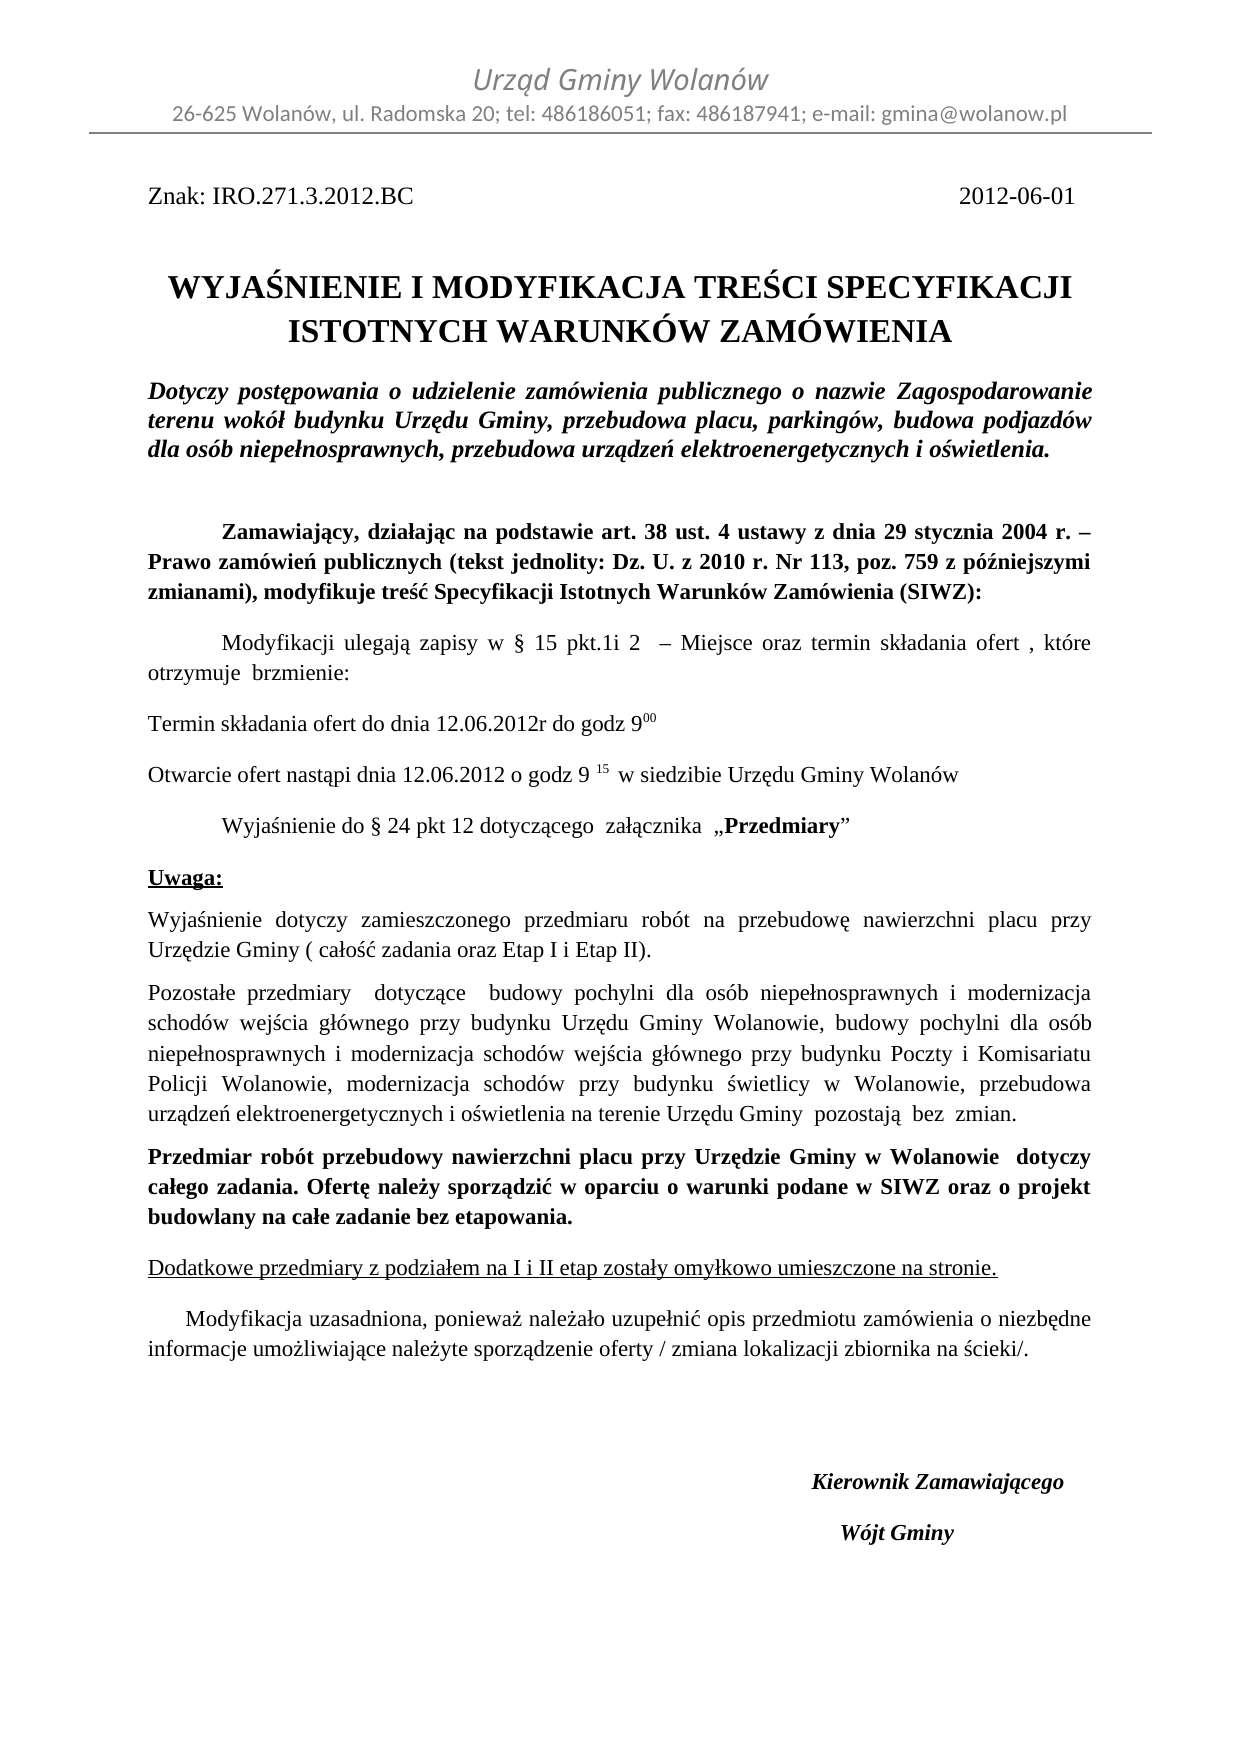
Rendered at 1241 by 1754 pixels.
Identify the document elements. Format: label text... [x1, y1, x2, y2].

text Pozostałe przedmiary dotyczące budowy pochylni dla osób niepełnosprawnych i modernizacja schodów wejścia głównego przy budynku Urzędu Gminy Wolanowie, budowy pochylni dla osób niepełnosprawnych i modernizacja schodów wejścia głównego przy budynku Poczty i Komisariatu Policji Wolanowie, modernizacja schodów przy budynku świetlicy w Wolanowie, przebudowa urządzeń elektroenergetycznych i oświetlenia na terenie Urzędu Gminy pozostają bez zmian. [148, 979, 1093, 1126]
text Wyjaśnienie do § 24 pkt 12 dotyczącego załącznika „Przedmiary” [148, 812, 1093, 839]
text Termin składania ofert do dnia 12.06.2012r do godz 900 [148, 710, 1093, 737]
text WYJAŚNIENIE I MODYFIKACJA TREŚCI SPECYFIKACJI ISTOTNYCH WARUNKÓW ZAMÓWIENIA [148, 267, 1093, 350]
text Uwaga: [148, 863, 1093, 890]
list Wójt Gminy [823, 1519, 1093, 1545]
text Kierownik Zamawiającego [738, 1468, 1093, 1494]
text Przedmiar robót przebudowy nawierzchni placu przy Urzędzie Gminy w Wolanowie dotyczy całego zadania. Ofertę należy sporządzić w oparciu o warunki podane w SIWZ oraz o projekt budowlany na całe zadanie bez etapowania. [148, 1143, 1093, 1229]
text Wyjaśnienie dotyczy zamieszczonego przedmiaru robót na przebudowę nawierzchni placu przy Urzędzie Gminy ( całość zadania oraz Etap I i Etap II). [148, 906, 1093, 963]
text Otwarcie ofert nastąpi dnia 12.06.2012 o godz 9 15 w siedzibie Urzędu Gminy Wolanów [148, 761, 1093, 788]
text Dodatkowe przedmiary z podziałem na I i II etap zostały omyłkowo umieszczone na stronie. [148, 1254, 1093, 1281]
text Modyfikacji ulegają zapisy w § 15 pkt.1i 2 – Miejsce oraz termin składania ofert , które otrzymuje brzmienie: [148, 629, 1093, 686]
text Znak: IRO.271.3.2012.BC 2012-06-01 [148, 181, 1093, 210]
text Zamawiający, działając na podstawie art. 38 ust. 4 ustawy z dnia 29 stycznia 2004 r. – Prawo zamówień publicznych (tekst jednolity: Dz. U. z 2010 r. Nr 113, poz. 759 z późniejszymi zmianami), modyfikuje treść Specyfikacji Istotnych Warunków Zamówienia (SIWZ): [148, 518, 1093, 604]
text Dotyczy postępowania o udzielenie zamówienia publicznego o nazwie Zagospodarowanie terenu wokół budynku Urzędu Gminy, przebudowa placu, parkingów, budowa podjazdów dla osób niepełnosprawnych, przebudowa urządzeń elektroenergetycznych i oświetlenia. [148, 376, 1093, 463]
text Modyfikacja uzasadniona, ponieważ należało uzupełnić opis przedmiotu zamówienia o niezbędne informacje umożliwiające należyte sporządzenie oferty / zmiana lokalizacji zbiornika na ścieki/. [148, 1305, 1093, 1392]
